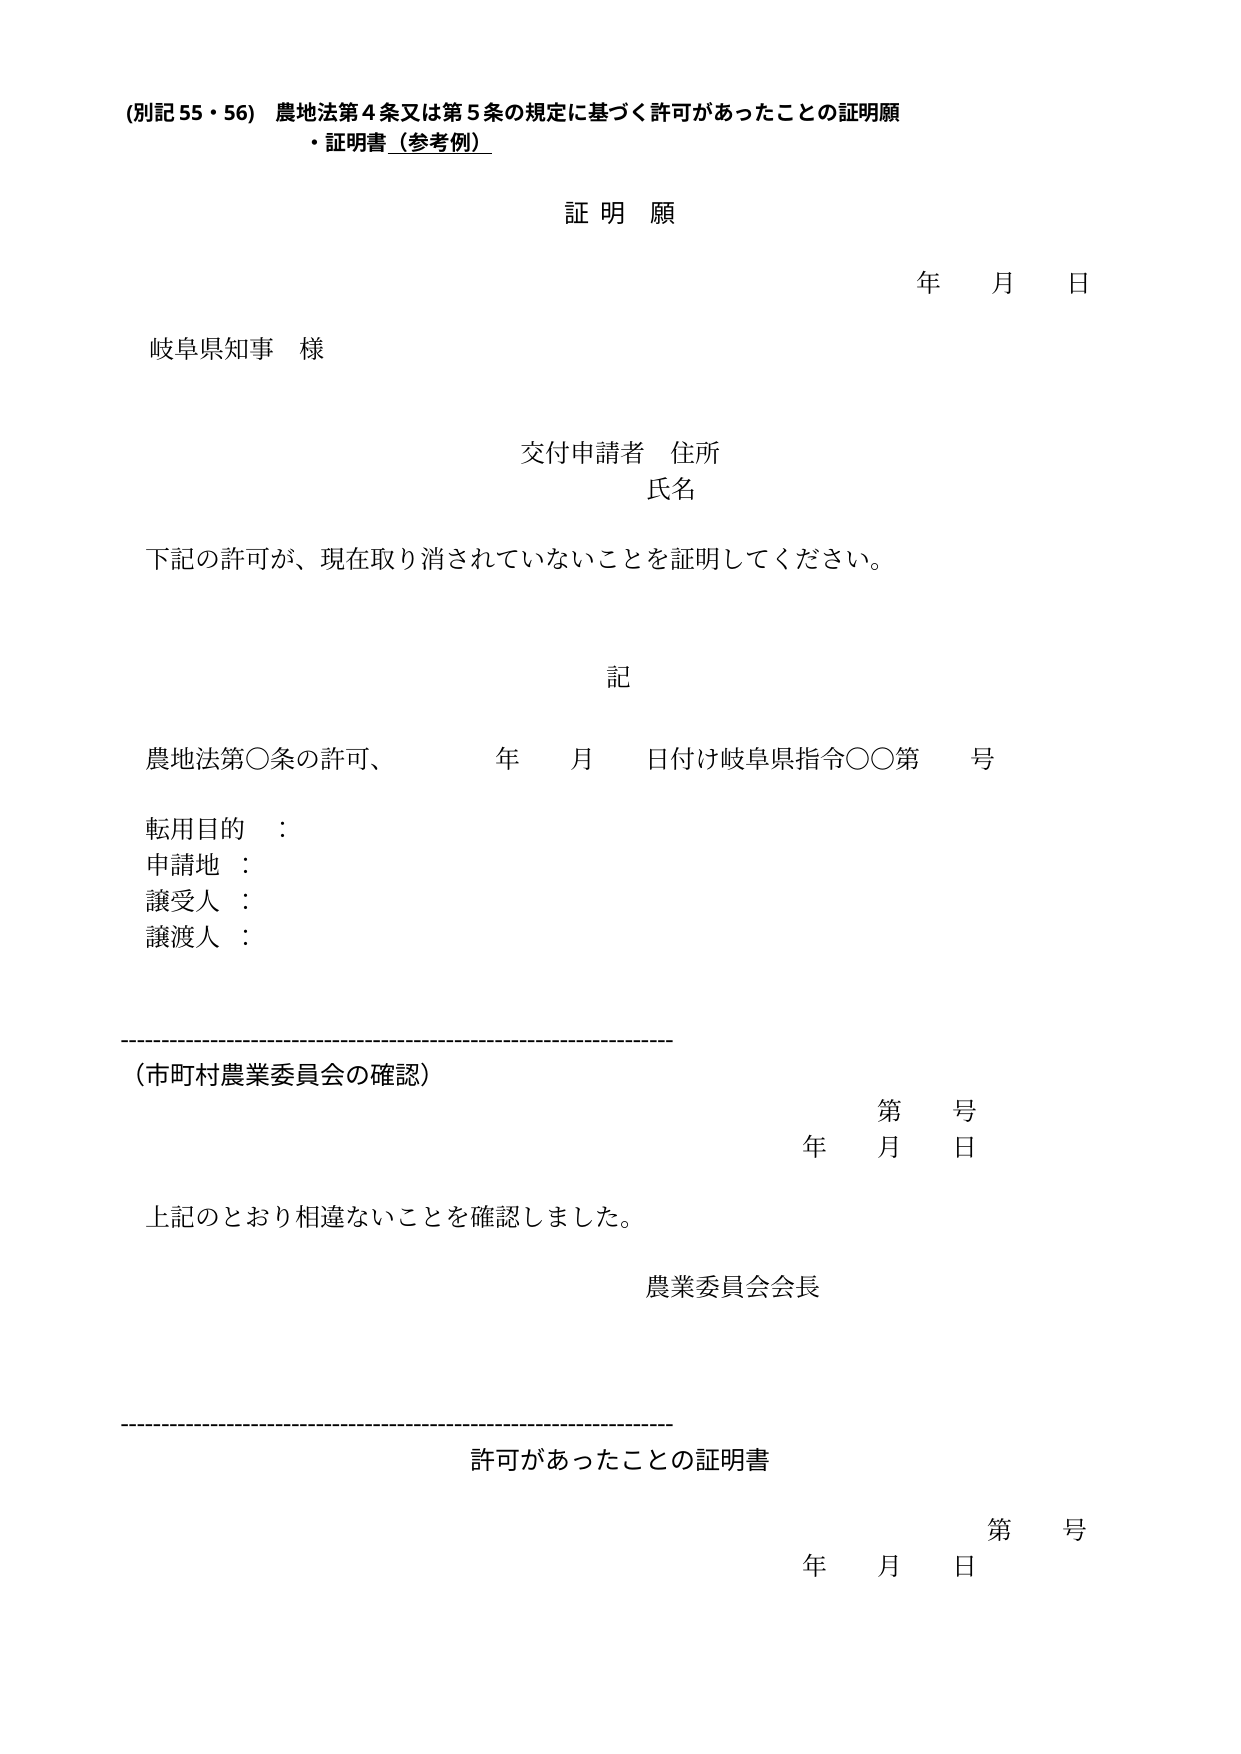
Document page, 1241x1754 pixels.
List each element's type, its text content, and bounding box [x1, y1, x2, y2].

text 農業委員会会長 [121, 1268, 1119, 1304]
text 第 号 [121, 1092, 1119, 1128]
text 第 号 [121, 1511, 1119, 1546]
text 譲渡人 ： [121, 918, 1119, 954]
text 氏名 [121, 469, 1119, 505]
text 年 月 日 [121, 1546, 1119, 1582]
text 交付申請者 住所 [121, 433, 1119, 469]
text 申請地 ： [121, 846, 1119, 882]
text 許可があったことの証明書 [121, 1440, 1119, 1476]
subtitle 記 [121, 643, 1119, 708]
text 年 月 日 [121, 263, 1091, 299]
text 農地法第〇条の許可、 年 月 日付け岐阜県指令〇〇第 号 [121, 740, 1119, 776]
text (別記55・56) 農地法第４条又は第５条の規定に基づく許可があったことの証明願 [121, 96, 1119, 127]
text 上記のとおり相違ないことを確認しました。 [121, 1198, 1119, 1234]
text 年 月 日 [121, 1128, 1119, 1164]
text 岐阜県知事 様 [121, 329, 1119, 365]
text 譲受人 ： [121, 882, 1119, 918]
text 証 明 願 [121, 193, 1119, 229]
text 転用目的 ： [121, 810, 1119, 846]
text 下記の許可が、現在取り消されていないことを証明してください。 [121, 539, 1119, 575]
text -------------------------------------------------------------------- [121, 1022, 1119, 1056]
text （市町村農業委員会の確認） [121, 1056, 1119, 1092]
text -------------------------------------------------------------------- [121, 1406, 1119, 1440]
text ・証明書（参考例） [121, 127, 1119, 157]
